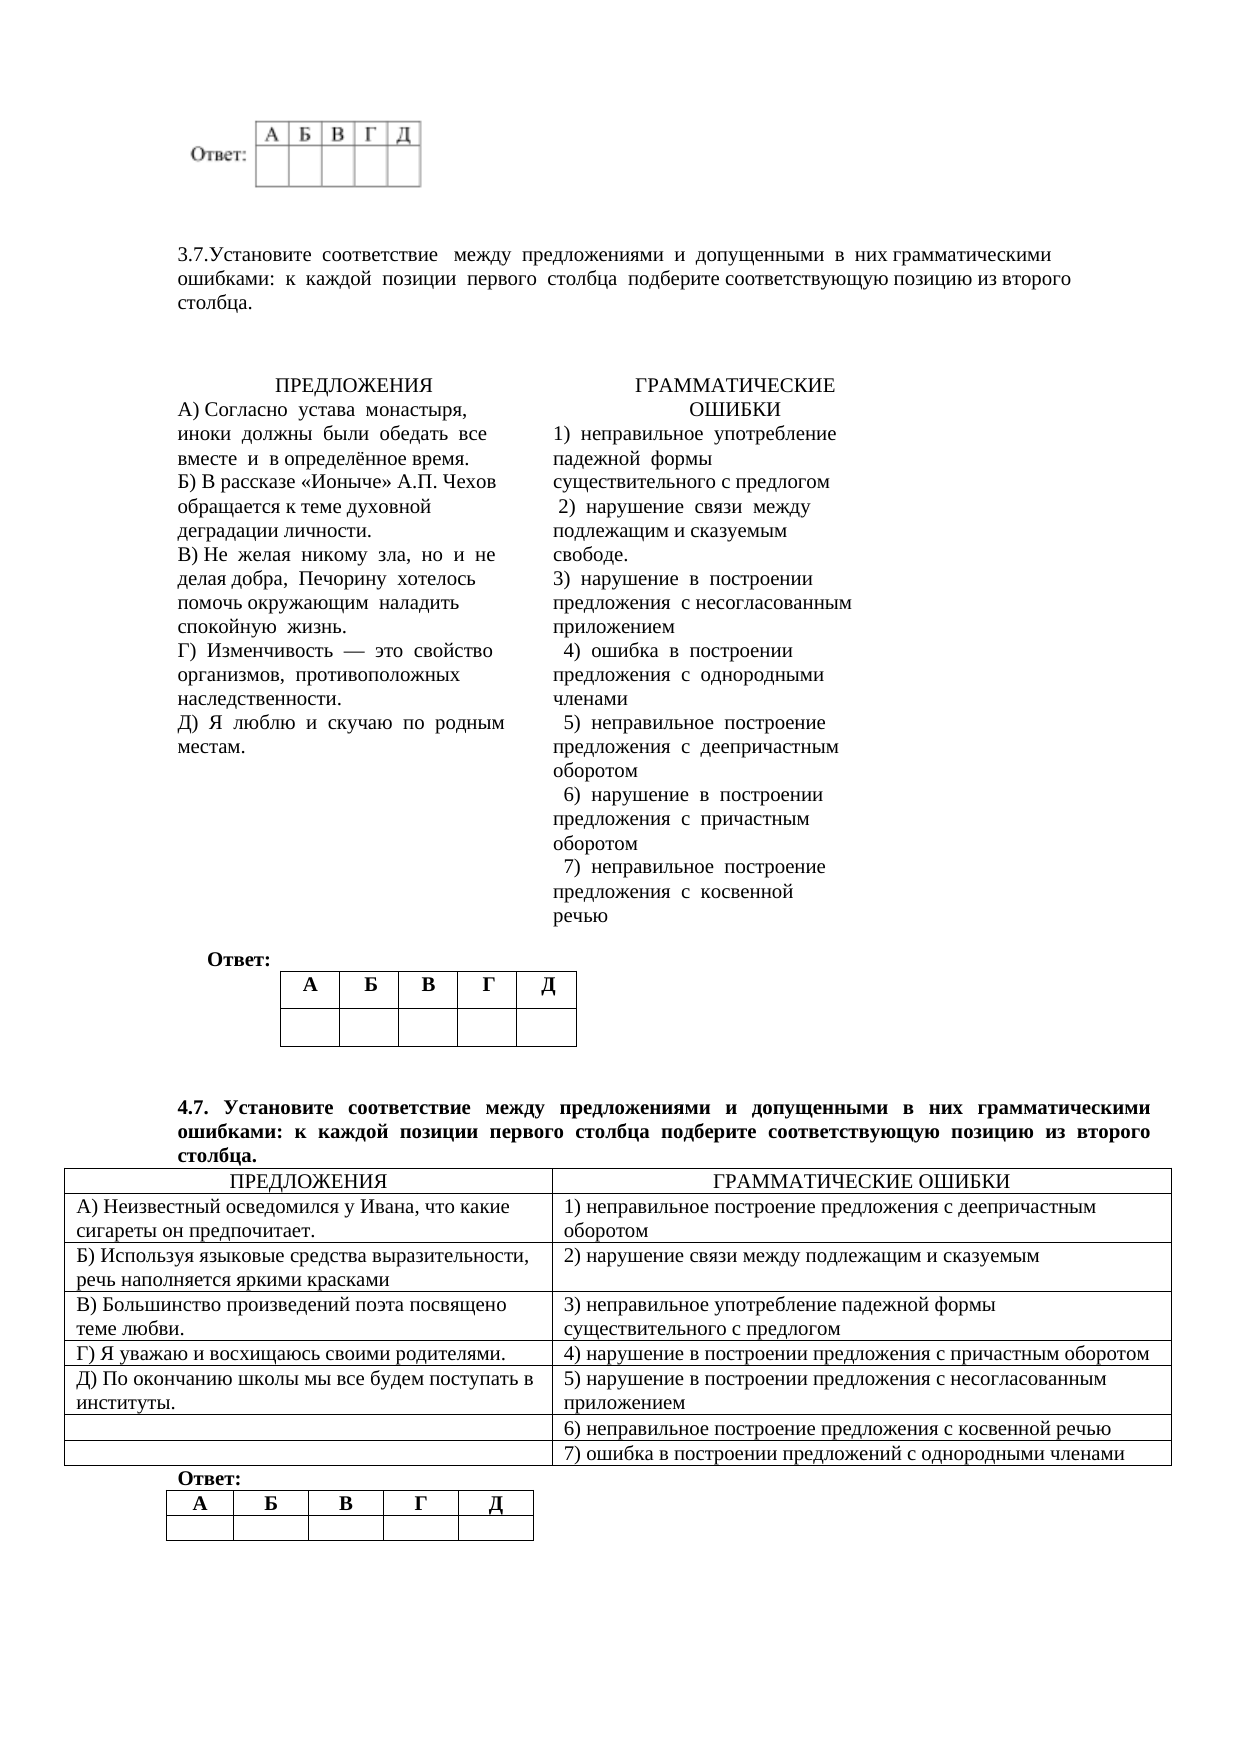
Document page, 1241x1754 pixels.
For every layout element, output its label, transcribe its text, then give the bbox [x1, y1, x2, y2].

table_cell А) Неизвестный осведомился у Ивана, что какие сигареты он предпочитает. [65, 1194, 552, 1242]
table_header Д [459, 1491, 533, 1515]
table_cell 7) ошибка в построении предложений с однородными членами [553, 1441, 1171, 1464]
text Ответ: [177, 1466, 1152, 1490]
table_header ГРАММАТИЧЕСКИЕ ОШИБКИ 1) неправильное употребление падежной формы существительного с предлогом 2) нарушение связи между подлежащим и сказуемым свободе. 3) нарушение в построении предложения с несогласованным приложением 4) ошибка в построении предложения с однородными членами 5) неправильное построение предложения с деепричастным оборотом 6) нарушение в построении предложения с причастным оборотом 7) неправильное построение предложения с косвенной речью [542, 373, 929, 927]
table_header В [309, 1491, 383, 1515]
table_header Г [458, 972, 516, 1008]
table_cell [167, 1516, 233, 1540]
table_header ПРЕДЛОЖЕНИЯ А) Согласно устава монастыря, иноки должны были обедать все вместе и в определённое время. Б) В рассказе «Ионыче» А.П. Чехов обращается к теме духовной деградации личности. В) Не желая никому зла, но и не делая добра, Печорину хотелось помочь окружающим наладить спокойную жизнь. Г) Изменчивость — это свойство организмов, противоположных наследственности. Д) Я люблю и скучаю по родным местам. [166, 373, 542, 927]
table_header А [281, 972, 339, 1008]
table_cell [384, 1516, 458, 1540]
table_cell [340, 1009, 398, 1046]
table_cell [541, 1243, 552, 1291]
table_cell 2) нарушение связи между подлежащим и сказуемым [553, 1243, 1171, 1291]
table_cell [65, 1441, 552, 1464]
table_cell 6) неправильное построение предложения с косвенной речью [553, 1415, 1171, 1439]
table_header Г [384, 1491, 458, 1515]
table_header ГРАММАТИЧЕСКИЕ ОШИБКИ [553, 1169, 1171, 1193]
table_header Д [517, 972, 576, 1008]
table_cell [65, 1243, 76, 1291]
table_header ПРЕДЛОЖЕНИЯ [65, 1169, 552, 1193]
table_cell [234, 1516, 308, 1540]
table_cell Д) По окончанию школы мы все будем поступать в институты. [65, 1366, 552, 1414]
table_header А [167, 1491, 233, 1515]
table_header В [399, 972, 457, 1008]
picture [177, 118, 424, 194]
table_cell [65, 1415, 552, 1439]
table_cell [458, 1009, 516, 1046]
table_cell Г) Я уважаю и восхищаюсь своими родителями. [65, 1341, 552, 1365]
table_cell 1) неправильное построение предложения с деепричастным оборотом [553, 1194, 1171, 1242]
table_header Б [340, 972, 398, 1008]
table_header Б [234, 1491, 308, 1515]
text 4.7. Установите соответствие между предложениями и допущенными в них грамматическими ошибками: к каждой позиции первого столбца подберите соответствующую позицию из второго столбца. [177, 1095, 1152, 1167]
table_cell 5) нарушение в построении предложения с несогласованным приложением [553, 1366, 1171, 1414]
table_cell [281, 1009, 339, 1046]
table_cell [399, 1009, 457, 1046]
table_cell В) Большинство произведений поэта посвящено теме любви. [65, 1292, 552, 1340]
table_cell 3) неправильное употребление падежной формы существительного с предлогом [553, 1292, 1171, 1340]
text Ответ: [177, 947, 1152, 971]
table_cell [309, 1516, 383, 1540]
text 3.7.Установите соответствие между предложениями и допущенными в них грамматическими ошибками: к каждой позиции первого столбца подберите соответствующую позицию из второго столбца. [177, 242, 1152, 314]
table_cell [517, 1009, 576, 1046]
table_cell 4) нарушение в построении предложения с причастным оборотом [553, 1341, 1171, 1365]
table_cell [459, 1516, 533, 1540]
